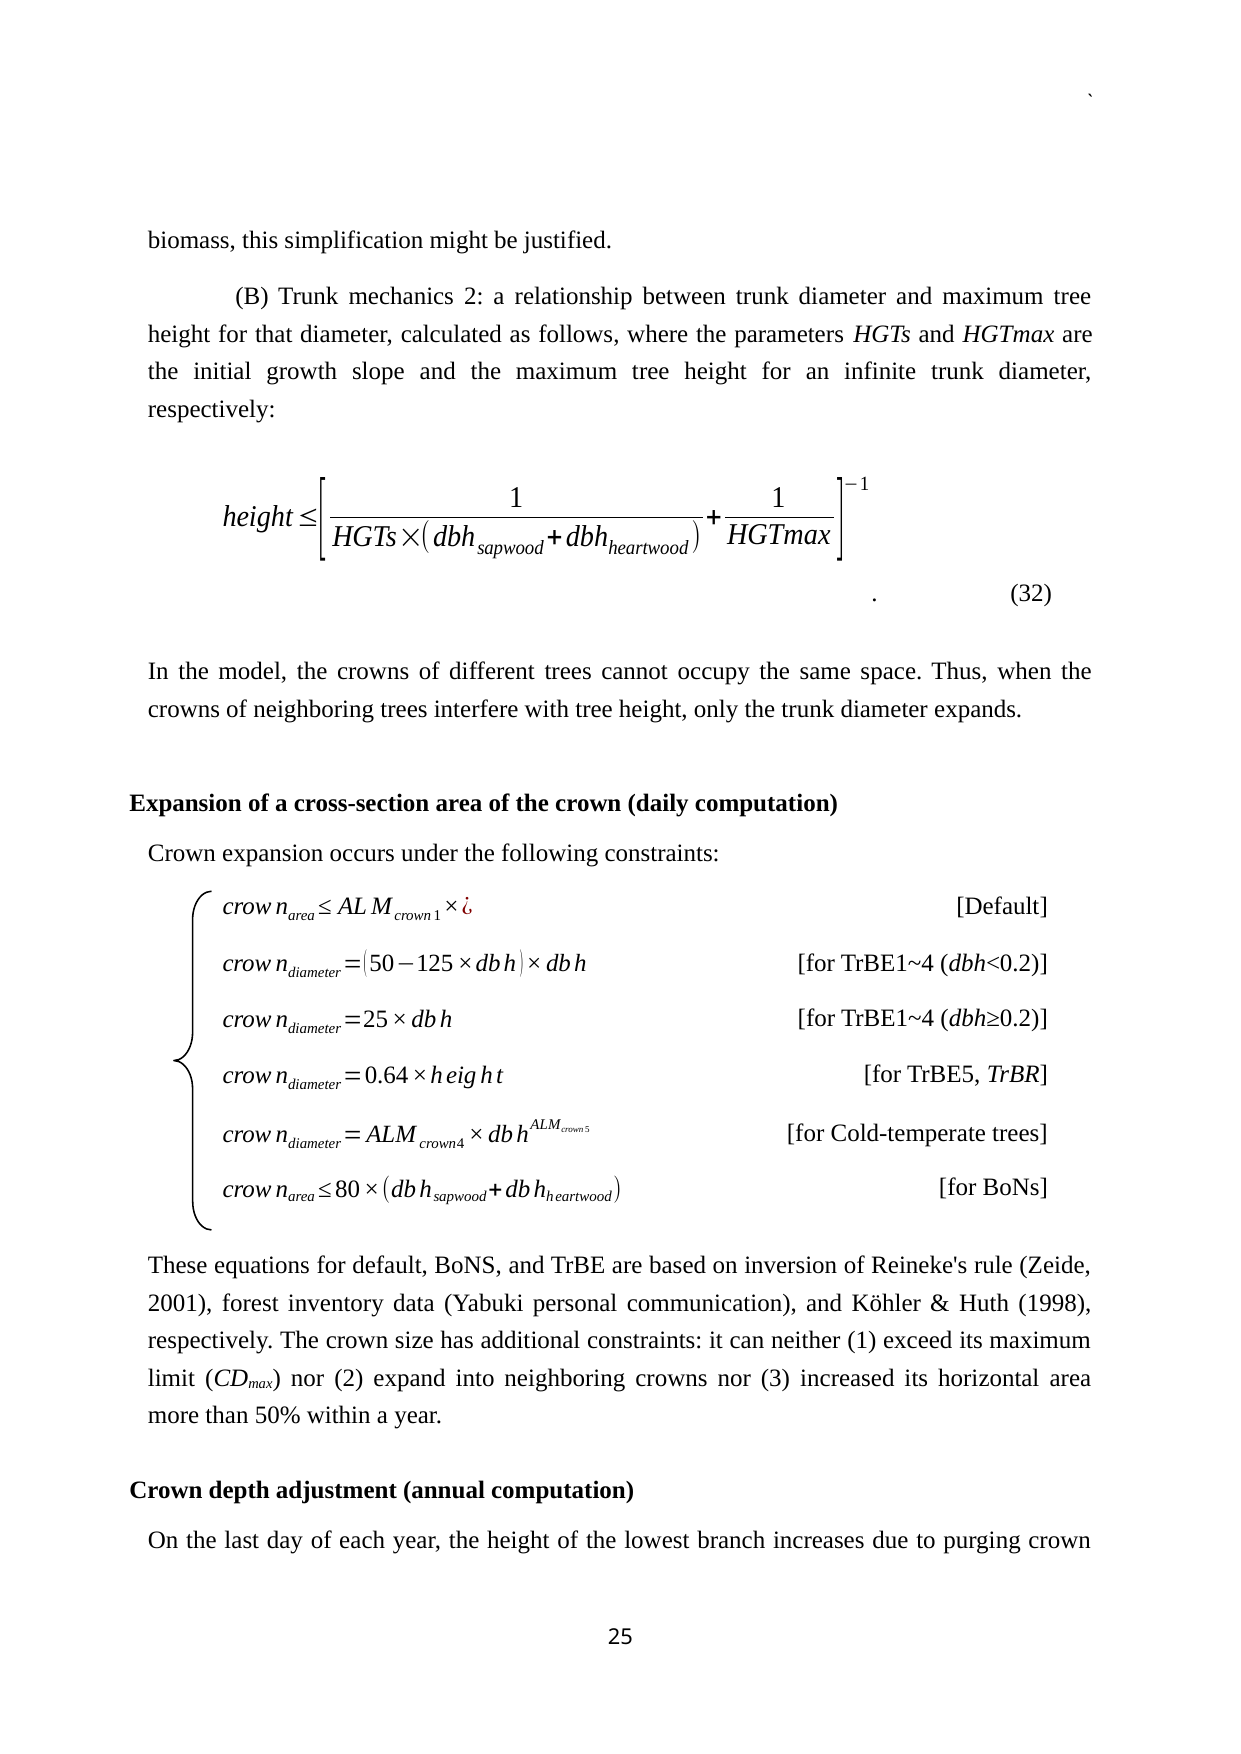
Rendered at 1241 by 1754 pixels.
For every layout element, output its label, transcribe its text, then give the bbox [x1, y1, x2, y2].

text These equations for default, BoNS, and TrBE are based on inversion of Reineke's rule (Zeide, 2001), forest inventory data (Yabuki personal communication), and Köhler & Huth (1998), respectively. The crown size has additional constraints: it can neither (1) exceed its maximum limit (CDmax) nor (2) expand into neighboring crowns nor (3) increased its horizontal area more than 50% within a year. [148, 1246, 1092, 1433]
text Expansion of a cross-section area of the crown (daily computation) [129, 783, 1092, 821]
text Crown expansion occurs under the following constraints: [148, 833, 1092, 871]
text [148, 1521, 1092, 1558]
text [148, 221, 1092, 258]
text [for Cold-temperate trees] [222, 1114, 1092, 1152]
text [Default] [222, 889, 1092, 927]
text In the model, the crowns of different trees cannot occupy the same space. Thus, when the crowns of neighboring trees interfere with tree height, only the trunk diameter expands. [148, 652, 1092, 727]
text [for TrBE1~4 (dbh<0.2)] [222, 946, 1092, 983]
text (B) Trunk mechanics 2: a relationship between trunk diameter and maximum tree height for that diameter, calculated as follows, where the parameters HGTs and HGTmax are the initial growth slope and the maximum tree height for an infinite trunk diameter, respectively: [148, 277, 1092, 427]
text . (32) [222, 464, 1092, 614]
text [for BoNs] [222, 1171, 1092, 1208]
text [for TrBE1~4 (dbh≥0.2)] [222, 1002, 1092, 1039]
text [for TrBE5, TrBR] [222, 1058, 1092, 1096]
text Crown depth adjustment (annual computation) [129, 1471, 1092, 1508]
